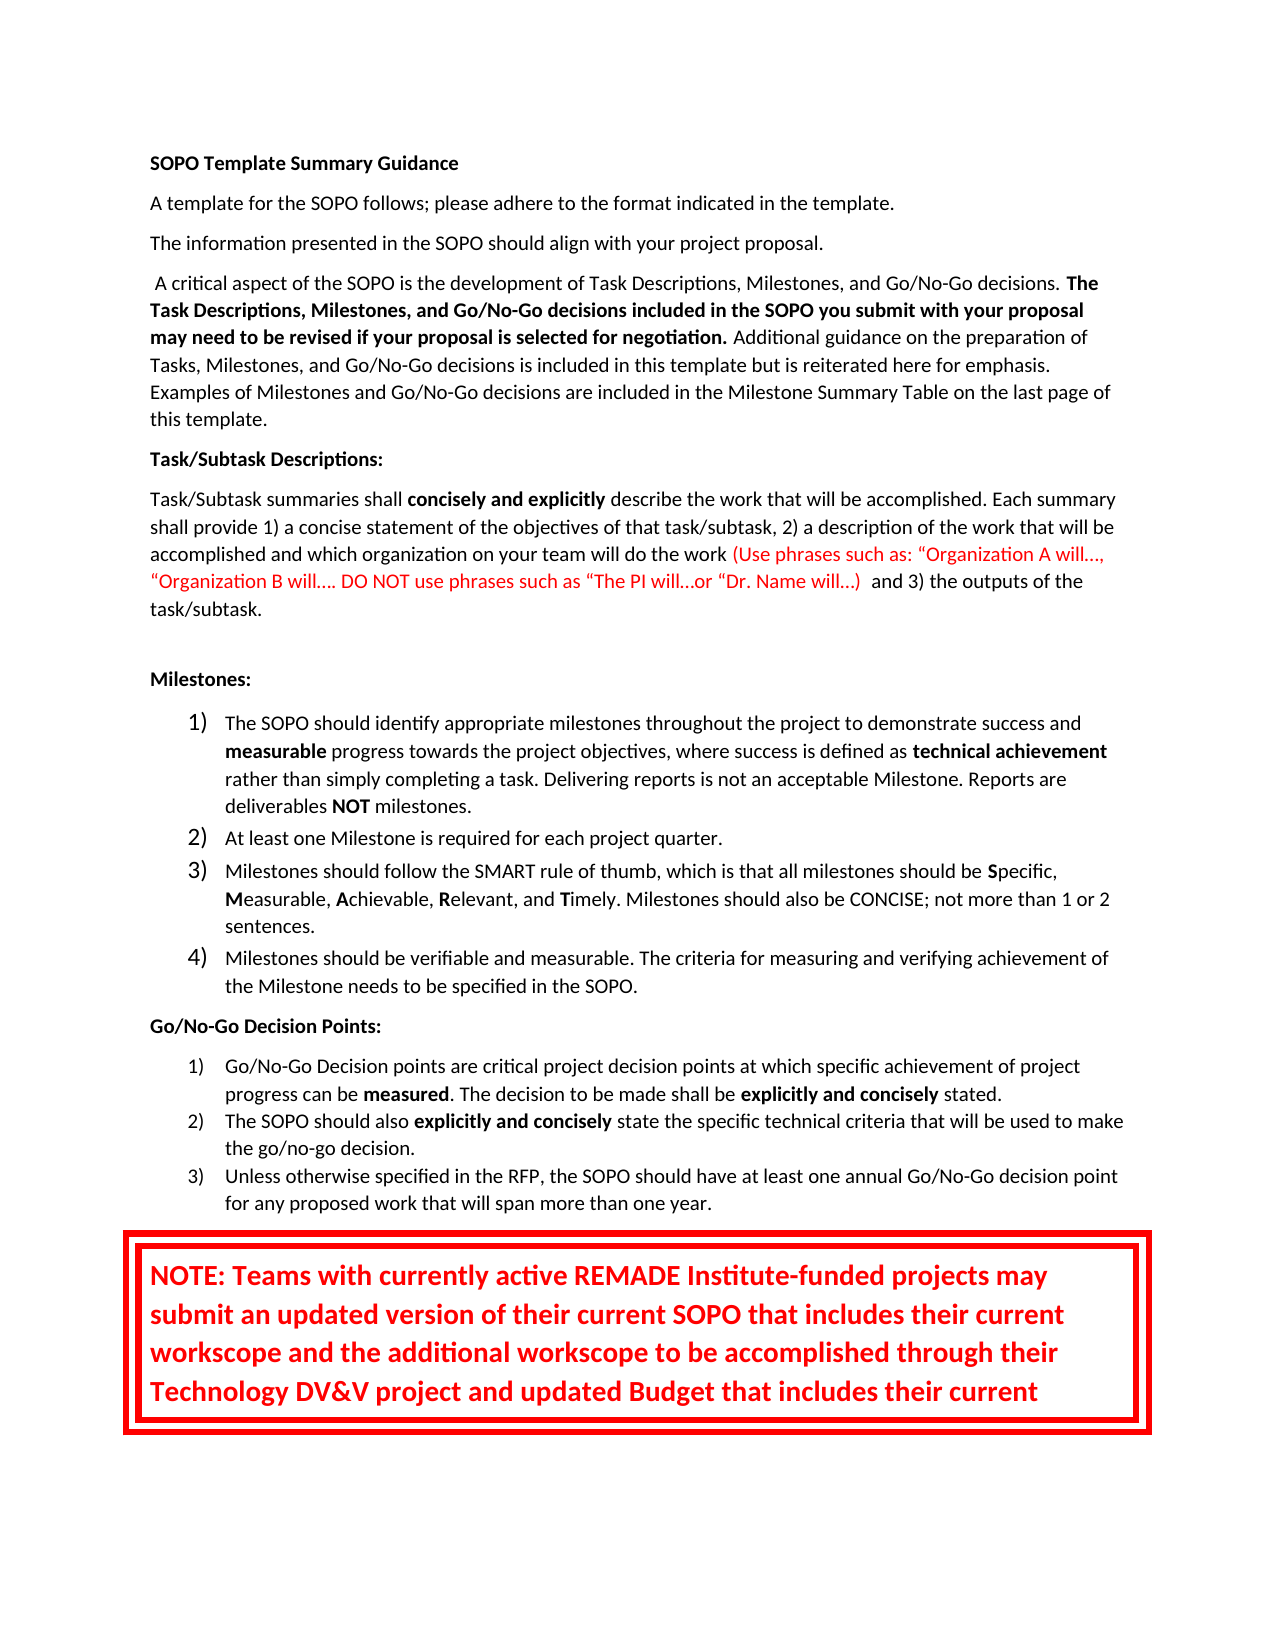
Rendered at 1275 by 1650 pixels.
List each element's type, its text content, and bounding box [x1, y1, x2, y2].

list The SOPO should identify appropriate milestones throughout the project to demonstrate success and measurable progress towards the project objectives, where success is defined as technical achievement rather than simply completing a task. Delivering reports is not an acceptable Milestone. Reports are deliverables NOT milestones. [187, 706, 1125, 819]
list At least one Milestone is required for each project quarter. [187, 821, 1125, 851]
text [129, 1237, 1146, 1429]
text The information presented in the SOPO should align with your project proposal. [150, 230, 1125, 255]
list Milestones should be verifiable and measurable. The criteria for measuring and verifying achievement of the Milestone needs to be specified in the SOPO. [187, 941, 1125, 999]
text A critical aspect of the SOPO is the development of Task Descriptions, Milestones, and Go/No-Go decisions. The Task Descriptions, Milestones, and Go/No-Go decisions included in the SOPO you submit with your proposal may need to be revised if your proposal is selected for negotiation. Additional guidance on the preparation of Tasks, Milestones, and Go/No-Go decisions is included in this template but is reiterated here for emphasis. Examples of Milestones and Go/No-Go decisions are included in the Milestone Summary Table on the last page of this template. [150, 270, 1125, 432]
list The SOPO should also explicitly and concisely state the specific technical criteria that will be used to make the go/no-go decision. [187, 1108, 1125, 1161]
text SOPO Template Summary Guidance [150, 150, 1125, 175]
text Go/No-Go Decision Points: [150, 1013, 1125, 1039]
list Milestones should follow the SMART rule of thumb, which is that all milestones should be Specific, Measurable, Achievable, Relevant, and Timely. Milestones should also be CONCISE; not more than 1 or 2 sentences. [187, 854, 1125, 939]
list Go/No-Go Decision points are critical project decision points at which specific achievement of project progress can be measured. The decision to be made shall be explicitly and concisely stated. [187, 1053, 1125, 1106]
text A template for the SOPO follows; please adhere to the format indicated in the template. [150, 190, 1125, 215]
list Unless otherwise specified in the RFP, the SOPO should have at least one annual Go/No-Go decision point for any proposed work that will span more than one year. [187, 1163, 1125, 1216]
text Task/Subtask Descriptions: [150, 447, 1125, 472]
text Task/Subtask summaries shall concisely and explicitly describe the work that will be accomplished. Each summary shall provide 1) a concise statement of the objectives of that task/subtask, 2) a description of the work that will be accomplished and which organization on your team will do the work (Use phrases such as: “Organization A will…, “Organization B will…. DO NOT use phrases such as “The PI will…or “Dr. Name will…) and 3) the outputs of the task/subtask. [150, 486, 1125, 652]
text Milestones: [150, 666, 1125, 692]
